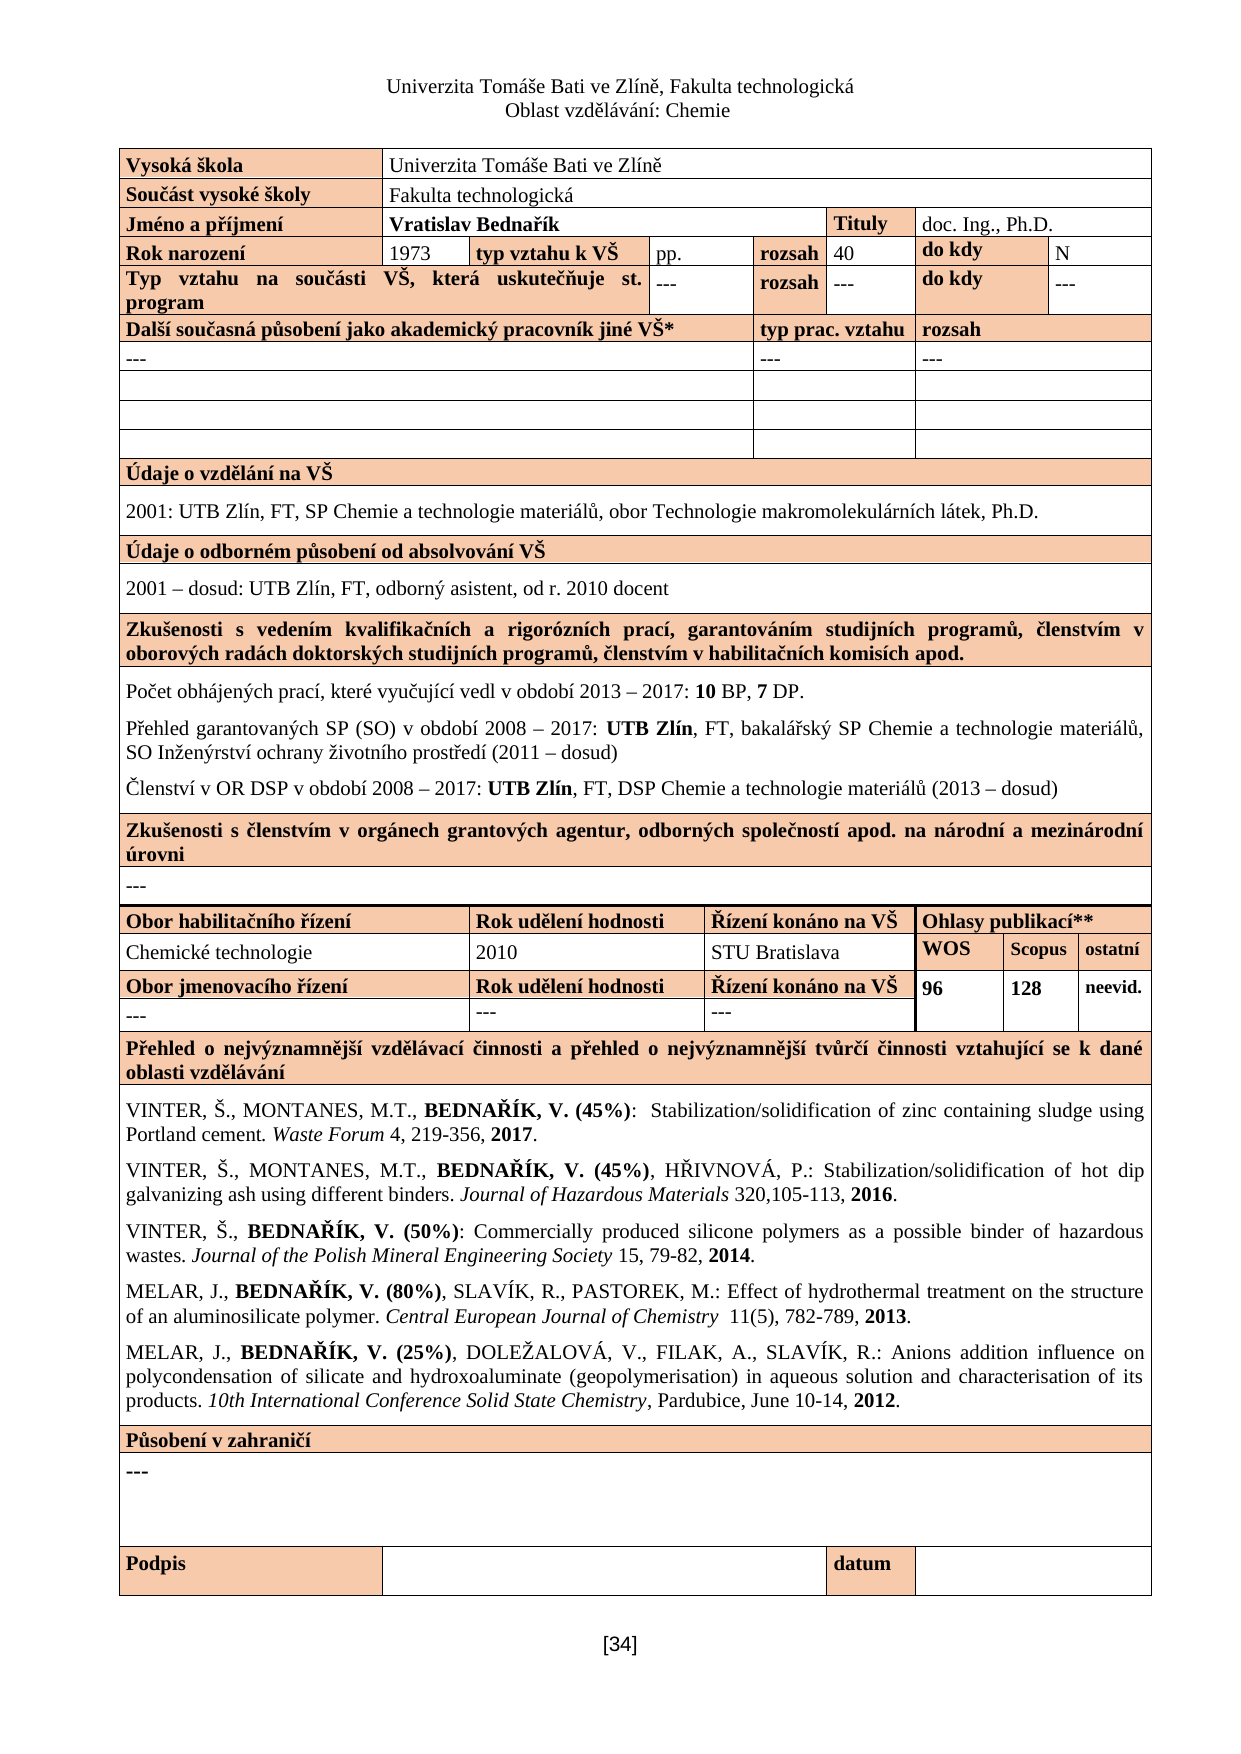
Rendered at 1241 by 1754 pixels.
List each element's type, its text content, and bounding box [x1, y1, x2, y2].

table_cell Součást vysoké školy [120, 179, 382, 207]
table_cell 2001 – dosud: UTB Zlín, FT, odborný asistent, od r. 2010 docent [120, 564, 1151, 612]
table_cell Počet obhájených prací, které vyučující vedl v období 2013 – 2017: 10 BP, 7 DP. Přehled garantovaných SP (SO) v období 2008 – 2017: UTB Zlín, FT, bakalářský SP Chemie a technologie materiálů, SO Inženýrství ochrany životního prostředí (2011 – dosud) Členství v OR DSP v období 2008 – 2017: UTB Zlín, FT, DSP Chemie a technologie materiálů (2013 – dosud) [120, 667, 1151, 813]
table_cell [916, 430, 1151, 458]
table_cell Chemické technologie [120, 934, 469, 970]
table_cell --- [120, 867, 1151, 904]
table_cell --- [120, 1453, 1151, 1546]
table_cell Řízení konáno na VŠ [705, 907, 914, 933]
table_cell datum [827, 1547, 915, 1595]
table_cell [120, 401, 753, 429]
table_cell Fakulta technologická [383, 179, 1151, 207]
table_cell 2001: UTB Zlín, FT, SP Chemie a technologie materiálů, obor Technologie makromolekulárních látek, Ph.D. [120, 486, 1151, 535]
table_cell [754, 430, 915, 458]
table_cell VINTER, Š., MONTANES, M.T., BEDNAŘÍK, V. (45%): Stabilization/solidification of zinc containing sludge using Portland cement. Waste Forum 4, 219-356, 2017. Vinter, Š., Montanes, M.T., BEDNAŘÍK, V. (45%), HŘivnovÁ, P.: Stabilization/solidification of hot dip galvanizing ash using different binders. Journal of Hazardous Materials 320,105-113, 2016. VINTER, Š., BEDNAŘÍK, V. (50%): Commercially produced silicone polymers as a possible binder of hazardous wastes. Journal of the Polish Mineral Engineering Society 15, 79-82, 2014. MELAR, J., BEDNAŘÍK, V. (80%), SLAVÍK, R., PASTOREK, M.: Effect of hydrothermal treatment on the structure of an aluminosilicate polymer. Central European Journal of Chemistry 11(5), 782-789, 2013. Melar, J., BednaŘÍk, V. (25%), DoleŽalovÁ, V., Filak, A., SlavÍk, R.: Anions addition influence on polycondensation of silicate and hydroxoaluminate (geopolymerisation) in aqueous solution and characterisation of its products. 10th International Conference Solid State Chemistry, Pardubice, June 10-14, 2012. [120, 1085, 1151, 1425]
table_cell 2010 [470, 934, 704, 970]
table_cell Údaje o odborném působení od absolvování VŠ [120, 536, 1151, 562]
table_cell rozsah [754, 266, 826, 314]
table_cell Rok narození [120, 237, 382, 265]
table_cell --- [470, 999, 704, 1031]
table_cell [916, 401, 1151, 429]
table_cell Zkušenosti s vedením kvalifikačních a rigorózních prací, garantováním studijních programů, členstvím v oborových radách doktorských studijních programů, členstvím v habilitačních komisích apod. [120, 614, 1151, 666]
table_cell N [1049, 237, 1151, 265]
table_cell 1973 [383, 237, 469, 265]
table_cell Ohlasy publikací** [917, 907, 1151, 933]
table_cell --- [650, 266, 753, 314]
table_cell --- [916, 342, 1151, 370]
table_cell --- [120, 999, 469, 1031]
table_cell ostatní [1079, 934, 1151, 970]
table_cell Další současná působení jako akademický pracovník jiné VŠ* [120, 315, 753, 341]
table_cell Rok udělení hodnosti [470, 907, 704, 933]
table_cell typ vztahu k VŠ [470, 237, 649, 265]
table_cell Působení v zahraničí [120, 1426, 1151, 1452]
table_cell doc. Ing., Ph.D. [916, 208, 1151, 236]
table_cell --- [120, 342, 753, 370]
table_header Univerzita Tomáše Bati ve Zlíně [383, 149, 1151, 177]
table_cell Rok udělení hodnosti [470, 971, 704, 997]
table_cell do kdy [916, 237, 1048, 265]
table_cell [383, 1547, 826, 1595]
table_cell Podpis [120, 1547, 382, 1595]
table_cell 40 [827, 237, 915, 265]
table_cell 128 [1004, 971, 1078, 1031]
table_cell [754, 371, 915, 399]
table_cell Zkušenosti s členstvím v orgánech grantových agentur, odborných společností apod. na národní a mezinárodní úrovni [120, 814, 1151, 866]
table_cell STU Bratislava [705, 934, 914, 970]
table_cell Obor jmenovacího řízení [120, 971, 469, 997]
table_cell Přehled o nejvýznamnější vzdělávací činnosti a přehled o nejvýznamnější tvůrčí činnosti vztahující se k dané oblasti vzdělávání [120, 1032, 1151, 1084]
table_cell rozsah [754, 237, 826, 265]
table_header Vysoká škola [120, 149, 382, 177]
table_cell typ prac. vztahu [754, 315, 915, 341]
table_cell --- [1049, 266, 1151, 314]
table_cell pp. [650, 237, 753, 265]
table_cell --- [705, 999, 914, 1031]
table_cell 96 [917, 971, 1003, 1031]
table_cell Obor habilitačního řízení [120, 907, 469, 933]
table_cell --- [827, 266, 915, 314]
table_cell Tituly [827, 208, 915, 236]
table_cell Jméno a příjmení [120, 208, 382, 236]
table_cell Vratislav Bednařík [383, 208, 826, 236]
table_cell [120, 430, 753, 458]
table_cell [120, 371, 753, 399]
table_cell do kdy [916, 266, 1048, 314]
table_cell rozsah [916, 315, 1151, 341]
table_cell [916, 1547, 1151, 1595]
table_cell [754, 401, 915, 429]
table_cell Typ vztahu na součásti VŠ, která uskutečňuje st. program [120, 266, 649, 314]
table_cell neevid. [1079, 971, 1151, 1031]
table_cell Řízení konáno na VŠ [705, 971, 914, 997]
table_cell Scopus [1004, 934, 1078, 970]
table_cell --- [754, 342, 915, 370]
table_cell WOS [917, 934, 1003, 970]
table_cell [916, 371, 1151, 399]
table_cell Údaje o vzdělání na VŠ [120, 459, 1151, 485]
